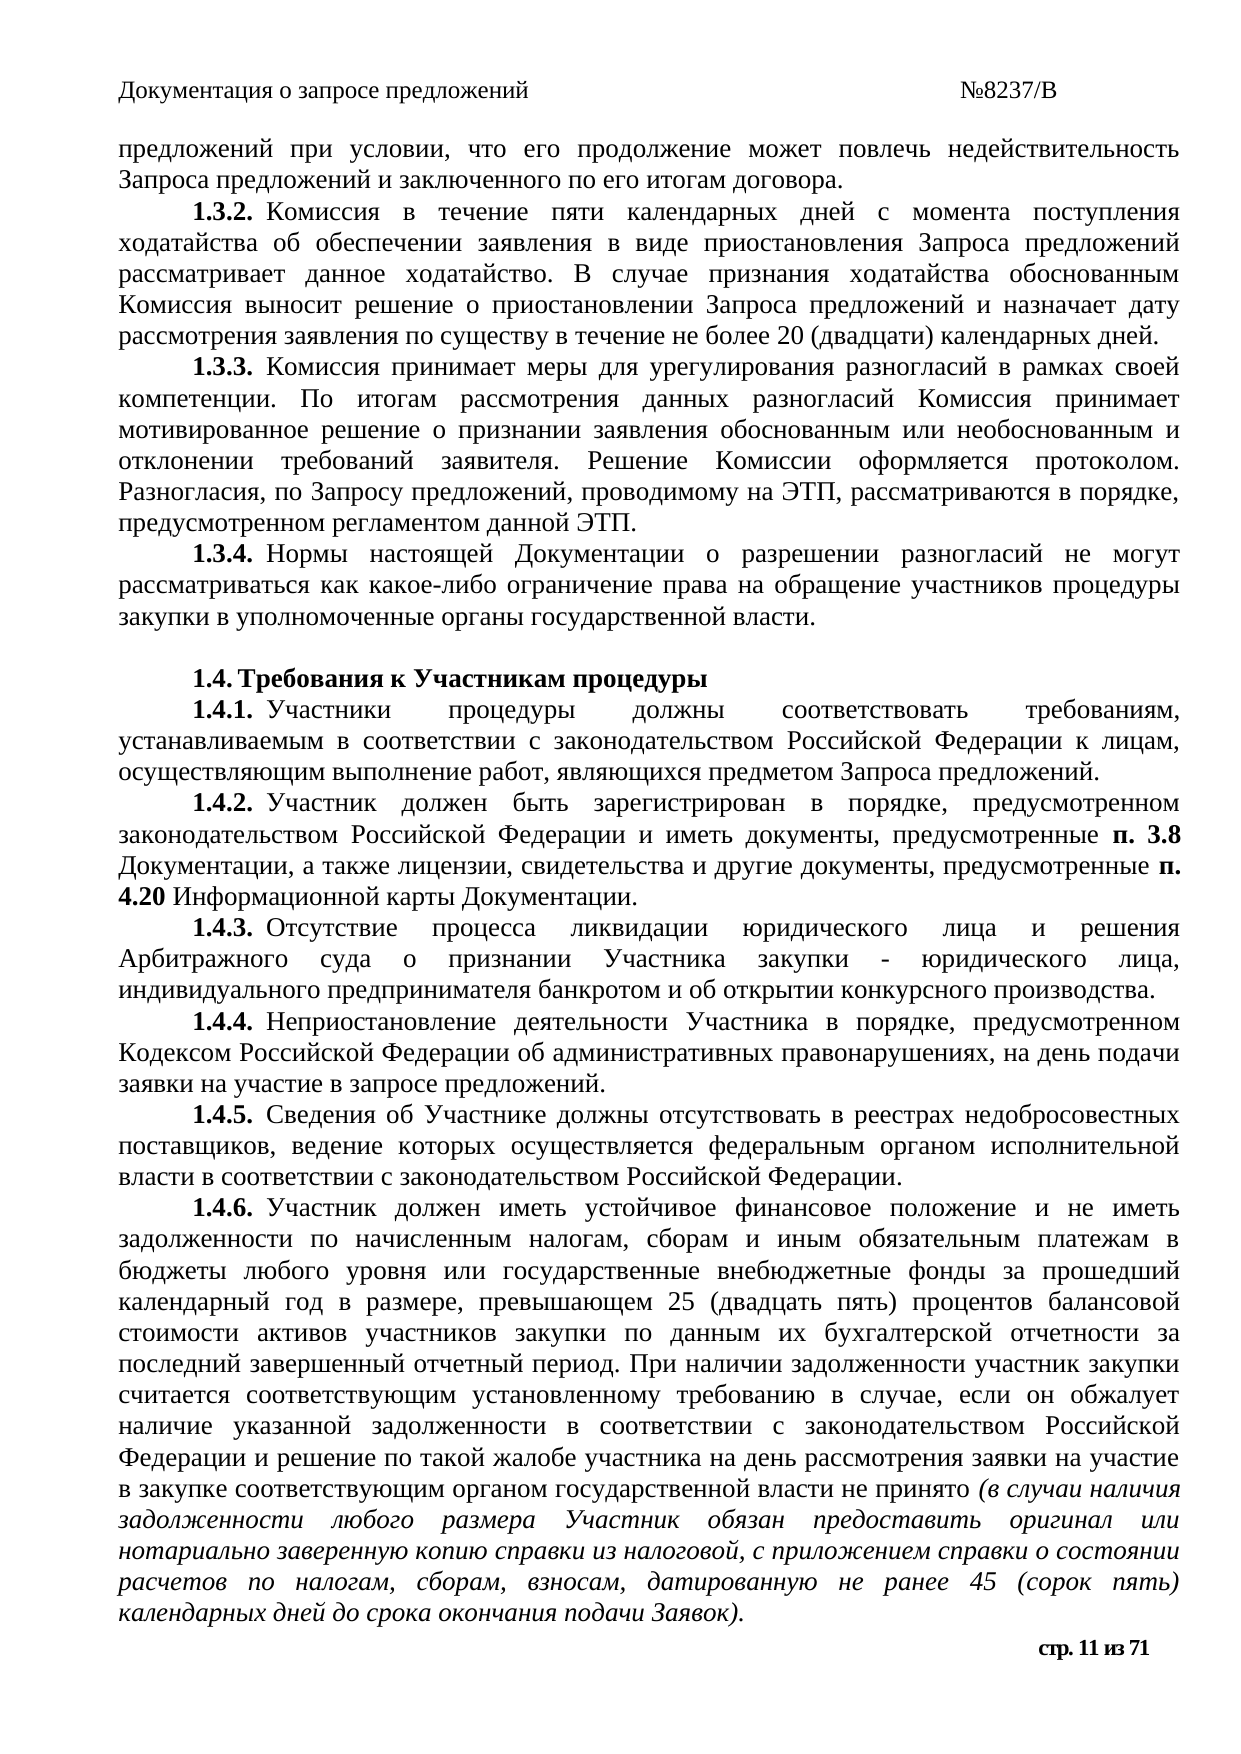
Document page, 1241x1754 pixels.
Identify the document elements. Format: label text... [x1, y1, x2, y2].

list Неприостановление деятельности Участника в порядке, предусмотренном Кодексом Российской Федерации об административных правонарушениях, на день подачи заявки на участие в запросе предложений. [118, 1004, 1181, 1098]
list Требования к Участникам процедуры [118, 662, 1181, 693]
list Нормы настоящей Документации о разрешении разногласий не могут рассматриваться как какое-либо ограничение права на обращение участников процедуры закупки в уполномоченные органы государственной власти. [118, 537, 1181, 631]
list Участник должен быть зарегистрирован в порядке, предусмотренном законодательством Российской Федерации и иметь документы, предусмотренные п. 3.8 Документации, а также лицензии, свидетельства и другие документы, предусмотренные п. 4.20 Информационной карты Документации. [118, 787, 1181, 911]
list Комиссия принимает меры для урегулирования разногласий в рамках своей компетенции. По итогам рассмотрения данных разногласий Комиссия принимает мотивированное решение о признании заявления обоснованным или необоснованным и отклонении требований заявителя. Решение Комиссии оформляется протоколом. Разногласия, по Запросу предложений, проводимому на ЭТП, рассматриваются в порядке, предусмотренном регламентом данной ЭТП. [118, 351, 1181, 537]
list Сведения об Участнике должны отсутствовать в реестрах недобросовестных поставщиков, ведение которых осуществляется федеральным органом исполнительной власти в соответствии с законодательством Российской Федерации. [118, 1098, 1181, 1191]
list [118, 132, 1181, 195]
list Отсутствие процесса ликвидации юридического лица и решения Арбитражного суда о признании Участника закупки - юридического лица, индивидуального предпринимателя банкротом и об открытии конкурсного производства. [118, 911, 1181, 1004]
list Комиссия в течение пяти календарных дней с момента поступления ходатайства об обеспечении заявления в виде приостановления Запроса предложений рассматривает данное ходатайство. В случае признания ходатайства обоснованным Комиссия выносит решение о приостановлении Запроса предложений и назначает дату рассмотрения заявления по существу в течение не более 20 (двадцати) календарных дней. [118, 195, 1181, 351]
list Участники процедуры должны соответствовать требованиям, устанавливаемым в соответствии с законодательством Российской Федерации к лицам, осуществляющим выполнение работ, являющихся предметом Запроса предложений. [118, 693, 1181, 787]
list Участник должен иметь устойчивое финансовое положение и не иметь задолженности по начисленным налогам, сборам и иным обязательным платежам в бюджеты любого уровня или государственные внебюджетные фонды за прошедший календарный год в размере, превышающем 25 (двадцать пять) процентов балансовой стоимости активов участников закупки по данным их бухгалтерской отчетности за последний завершенный отчетный период. При наличии задолженности участник закупки считается соответствующим установленному требованию в случае, если он обжалует наличие указанной задолженности в соответствии с законодательством Российской Федерации и решение по такой жалобе участника на день рассмотрения заявки на участие в закупке соответствующим органом государственной власти не принято (в случаи наличия задолженности любого размера Участник обязан предоставить оригинал или нотариально заверенную копию справки из налоговой, с приложением справки о состоянии расчетов по налогам, сборам, взносам, датированную не ранее 45 (сорок пять) календарных дней до срока окончания подачи Заявок). [118, 1191, 1181, 1627]
